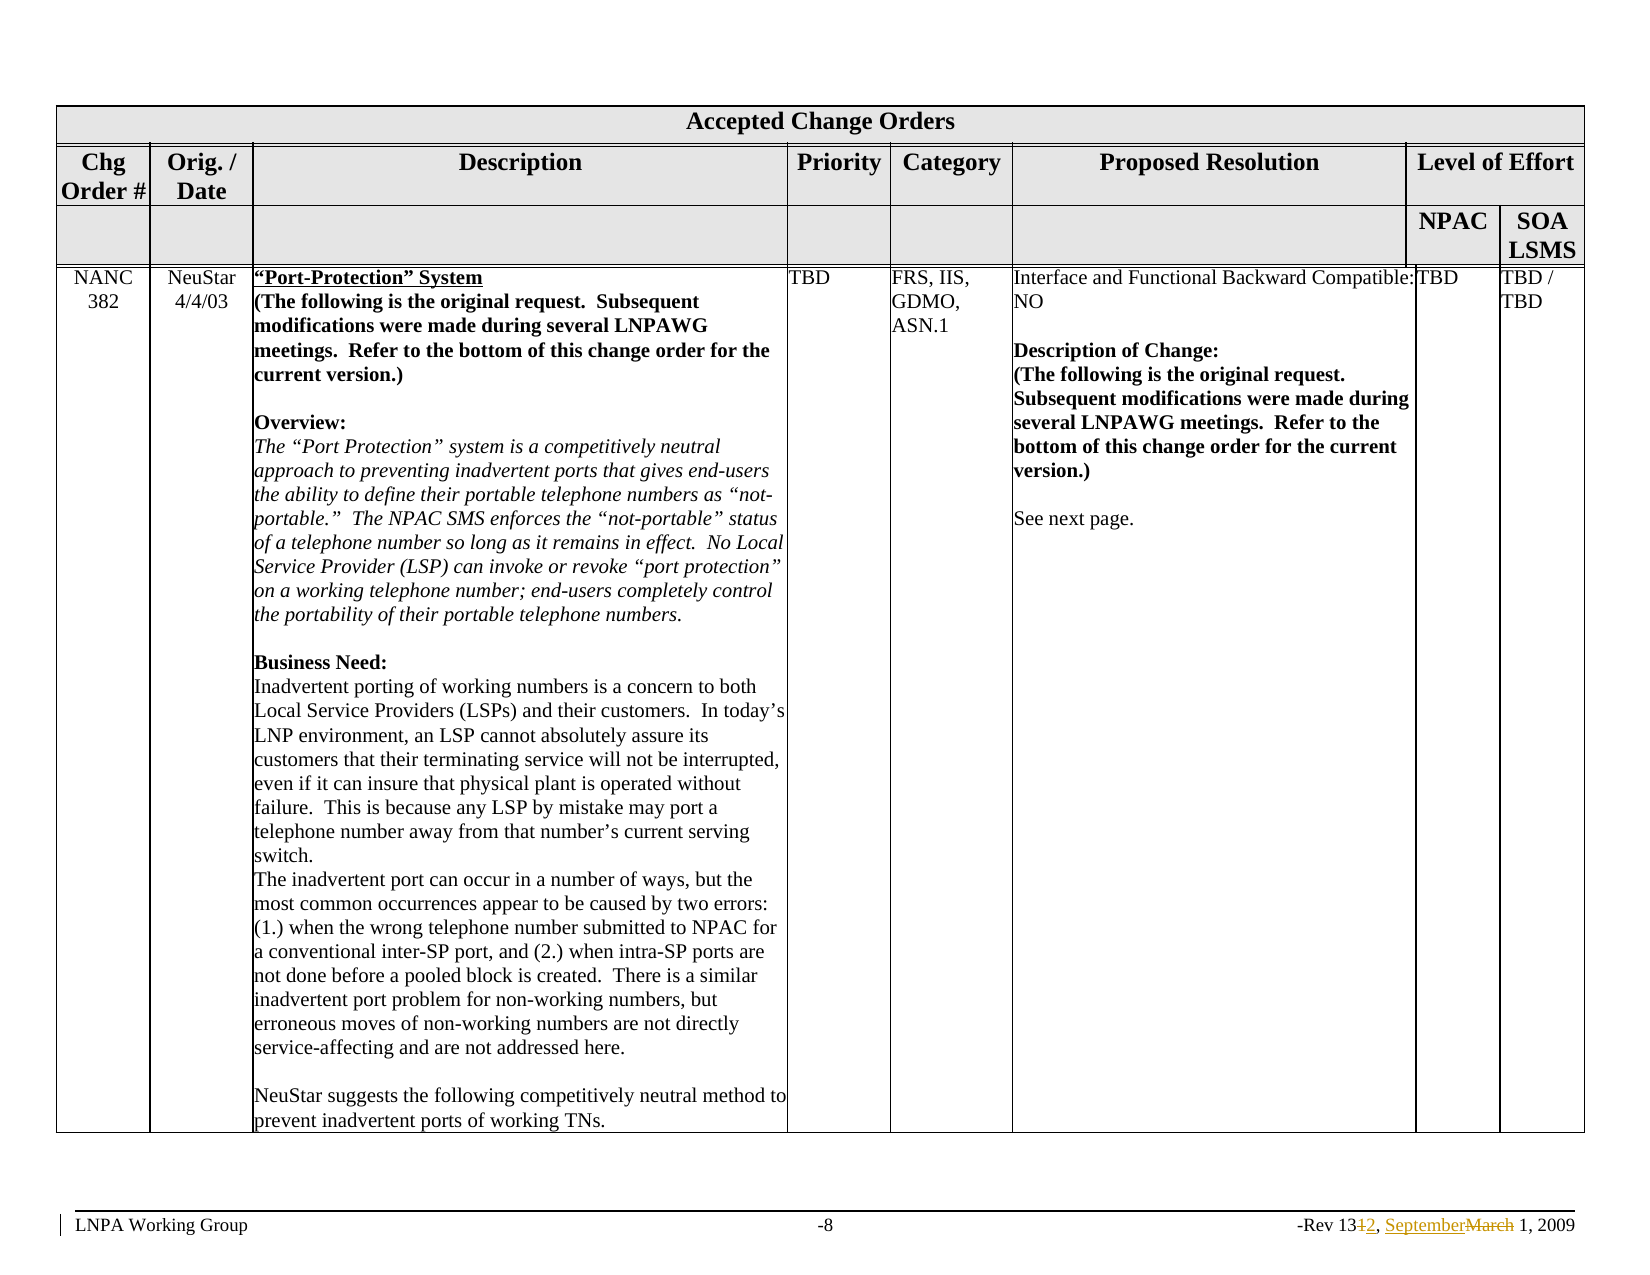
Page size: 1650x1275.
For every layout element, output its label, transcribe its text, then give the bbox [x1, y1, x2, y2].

table_cell FRS, IIS, GDMO, ASN.1 [891, 268, 1012, 1132]
table_cell NANC 382 [57, 268, 149, 1132]
table_cell Category [891, 147, 1012, 205]
table_cell Interface and Functional Backward Compatible: NO Description of Change: (The following is the original request. Subsequent modifications were made during several LNPAWG meetings. Refer to the bottom of this change order for the current version.) See next page. [1013, 268, 1415, 1132]
table_cell TBD / TBD [1501, 268, 1584, 1132]
table_cell [788, 206, 890, 264]
table_cell NPAC [1407, 206, 1499, 264]
table_cell [151, 206, 252, 264]
table_cell Level of Effort [1407, 147, 1584, 205]
table_cell SOA LSMS [1501, 206, 1584, 264]
table_cell [254, 206, 787, 264]
table_cell [1013, 206, 1405, 264]
table_cell Orig. / Date [151, 147, 252, 205]
table_header Accepted Change Orders [57, 107, 1584, 142]
table_cell Proposed Resolution [1013, 147, 1405, 205]
table_cell Description [254, 147, 787, 205]
table_cell Priority [788, 147, 890, 205]
table_cell NeuStar 4/4/03 [151, 268, 252, 1132]
table_cell TBD [1417, 268, 1499, 1132]
table_cell [57, 206, 149, 264]
table_cell Chg Order # [57, 147, 149, 205]
table_cell “Port-Protection” System (The following is the original request. Subsequent modifications were made during several LNPAWG meetings. Refer to the bottom of this change order for the current version.) Overview: The “Port Protection” system is a competitively neutral approach to preventing inadvertent ports that gives end-users the ability to define their portable telephone numbers as “not-portable.” The NPAC SMS enforces the “not-portable” status of a telephone number so long as it remains in effect. No Local Service Provider (LSP) can invoke or revoke “port protection” on a working telephone number; end-users completely control the portability of their portable telephone numbers. Business Need: Inadvertent porting of working numbers is a concern to both Local Service Providers (LSPs) and their customers. In today’s LNP environment, an LSP cannot absolutely assure its customers that their terminating service will not be interrupted, even if it can insure that physical plant is operated without failure. This is because any LSP by mistake may port a telephone number away from that number’s current serving switch. The inadvertent port can occur in a number of ways, but the most common occurrences appear to be caused by two errors: (1.) when the wrong telephone number submitted to NPAC for a conventional inter-SP port, and (2.) when intra-SP ports are not done before a pooled block is created. There is a similar inadvertent port problem for non-working numbers, but erroneous moves of non-working numbers are not directly service-affecting and are not addressed here. NeuStar suggests the following competitively neutral method to prevent inadvertent ports of working TNs. [254, 268, 787, 1132]
table_cell [891, 206, 1012, 264]
table_cell TBD [788, 268, 890, 1132]
